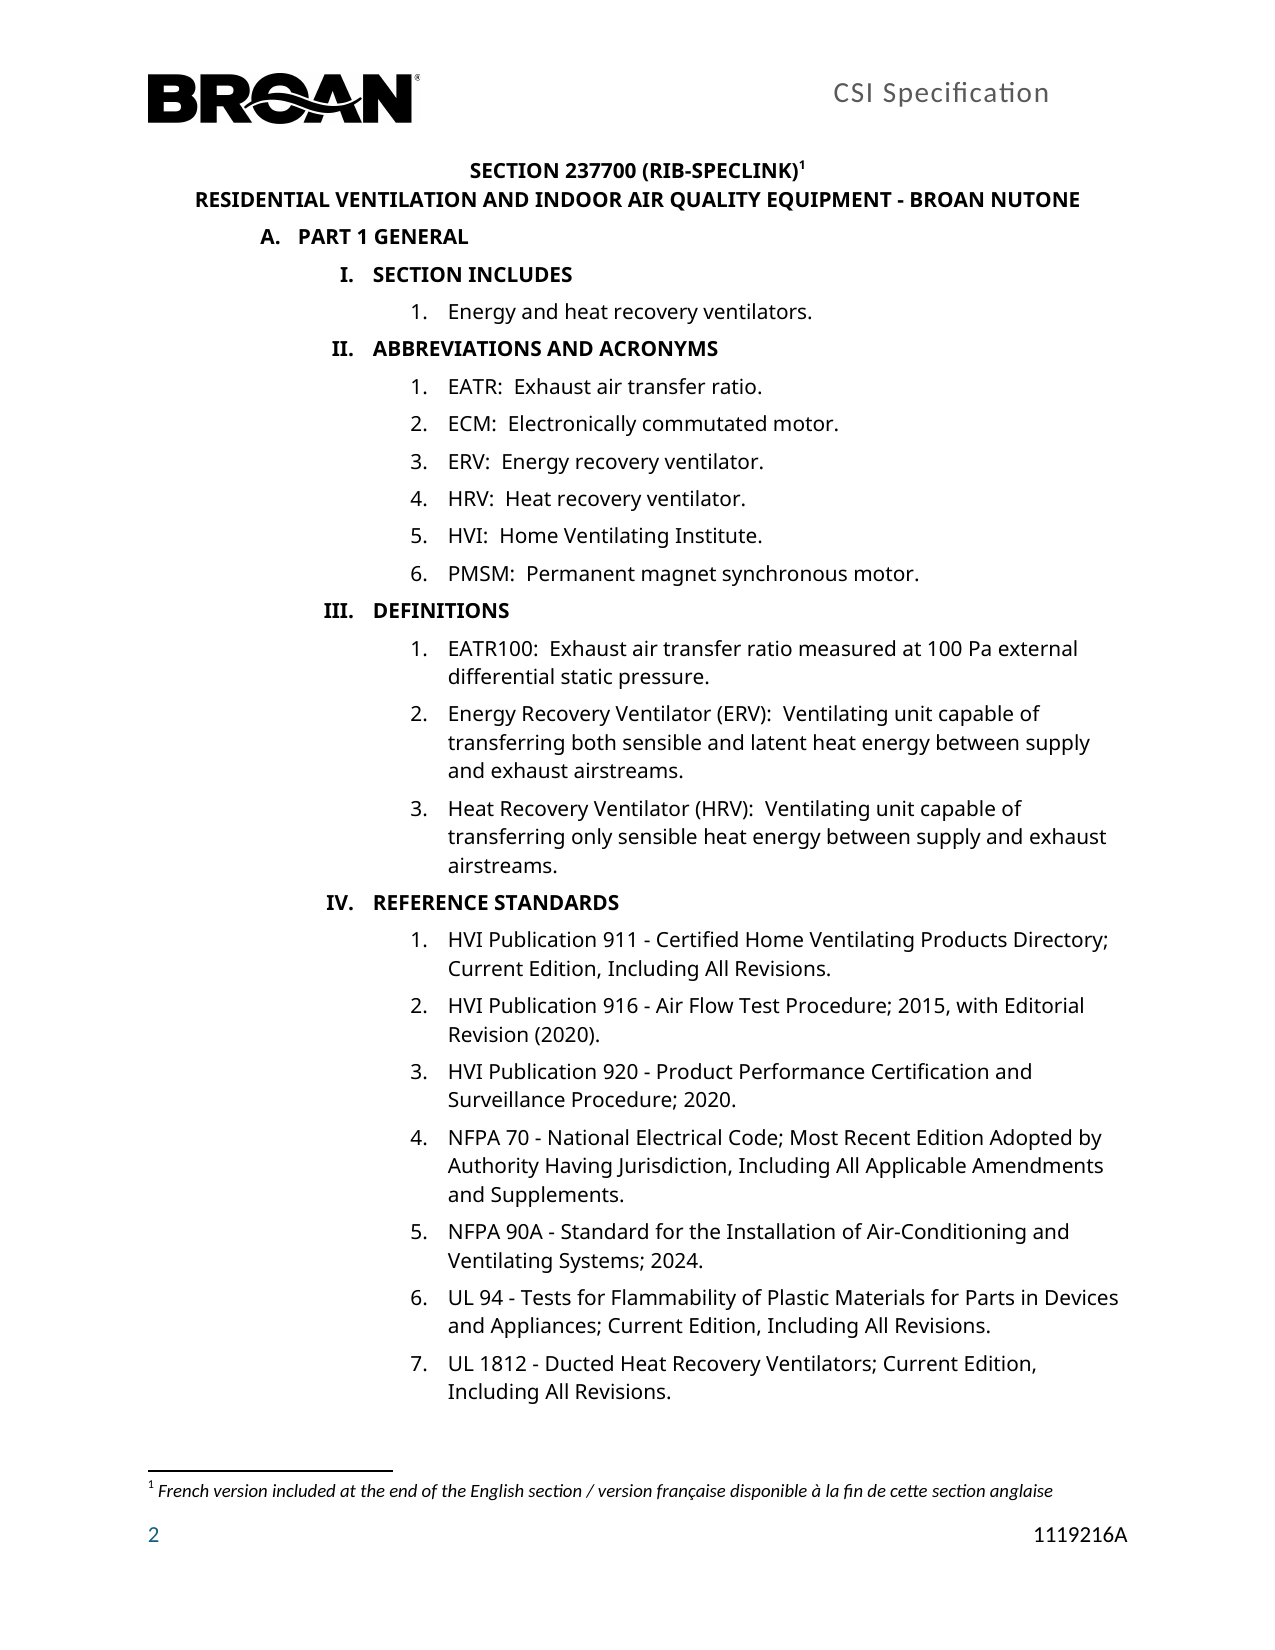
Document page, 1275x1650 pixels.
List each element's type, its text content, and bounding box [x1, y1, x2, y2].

text ERV: Energy recovery ventilator. [410, 447, 1127, 475]
text EATR: Exhaust air transfer ratio. [410, 372, 1127, 400]
text UL 94 - Tests for Flammability of Plastic Materials for Parts in Devices and Appliances; Current Edition, Including All Revisions. [410, 1283, 1127, 1340]
text NFPA 70 - National Electrical Code; Most Recent Edition Adopted by Authority Having Jurisdiction, Including All Applicable Amendments and Supplements. [410, 1123, 1127, 1208]
text HVI Publication 916 - Air Flow Test Procedure; 2015, with Editorial Revision (2020). [410, 991, 1127, 1048]
text Reference Standards [354, 888, 1127, 917]
picture [148, 73, 421, 124]
text HVI Publication 920 - Product Performance Certification and Surveillance Procedure; 2020. [410, 1057, 1127, 1114]
text UL 1812 - Ducted Heat Recovery Ventilators; Current Edition, Including All Revisions. [410, 1349, 1127, 1406]
text Heat Recovery Ventilator (HRV): Ventilating unit capable of transferring only sensible heat energy between supply and exhaust airstreams. [410, 794, 1127, 879]
text Abbreviations and Acronyms [354, 334, 1127, 363]
text Section Includes [354, 260, 1127, 288]
text HVI: Home Ventilating Institute. [410, 522, 1127, 550]
text ECM: Electronically commutated motor. [410, 409, 1127, 438]
text NFPA 90A - Standard for the Installation of Air-Conditioning and Ventilating Systems; 2024. [410, 1217, 1127, 1274]
list Section 237700 (rib-spEClink) Residential Ventilation and Indoor Air Quality Equipment - BROAN NUTONE [148, 157, 1127, 213]
text Energy and heat recovery ventilators. [410, 297, 1127, 326]
text HRV: Heat recovery ventilator. [410, 484, 1127, 513]
text Energy Recovery Ventilator (ERV): Ventilating unit capable of transferring both sensible and latent heat energy between supply and exhaust airstreams. [410, 699, 1127, 785]
text HVI Publication 911 - Certified Home Ventilating Products Directory; Current Edition, Including All Revisions. [410, 926, 1127, 982]
text PART 1 GENERAL [260, 222, 1127, 251]
text Definitions [354, 596, 1127, 625]
text PMSM: Permanent magnet synchronous motor. [410, 559, 1127, 587]
text EATR100: Exhaust air transfer ratio measured at 100 Pa external differential static pressure. [410, 634, 1127, 691]
